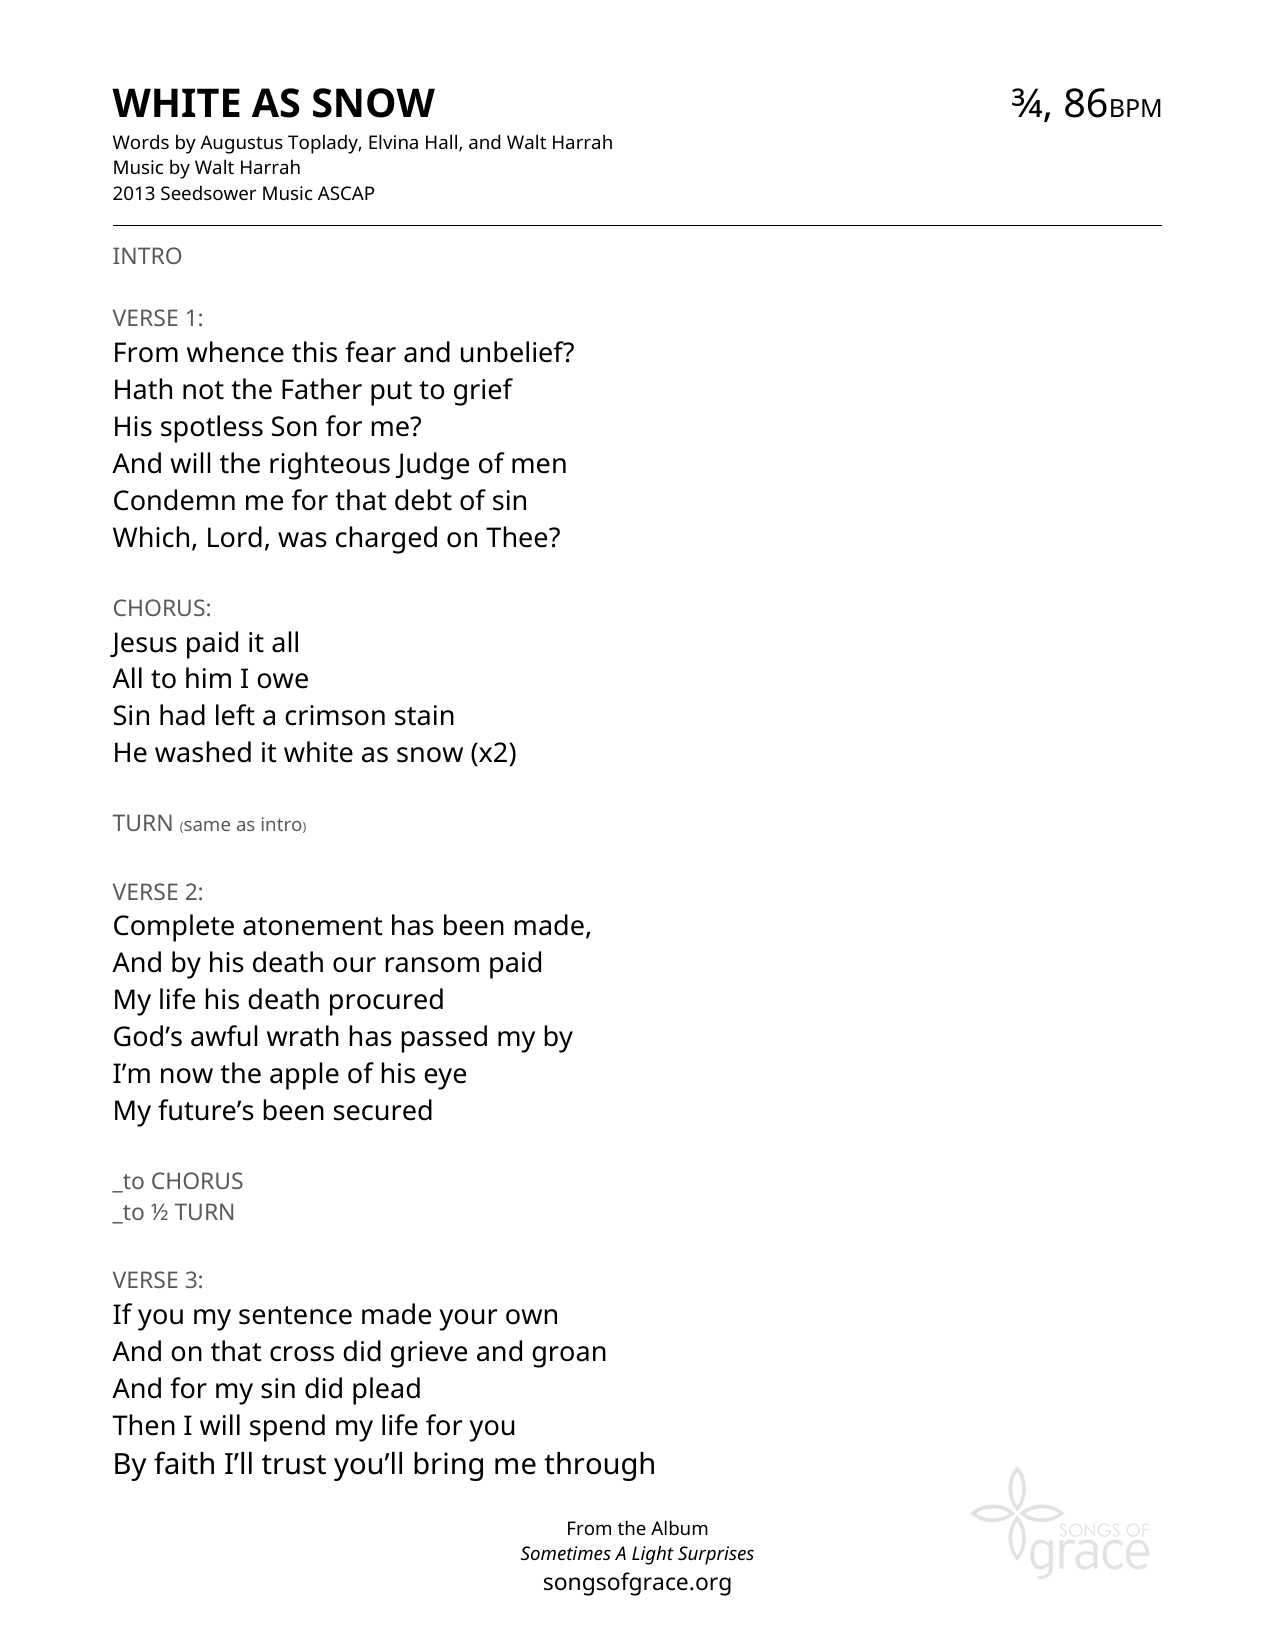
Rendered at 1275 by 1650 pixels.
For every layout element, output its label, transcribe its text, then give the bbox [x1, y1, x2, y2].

text _to ½ TURN [112, 1196, 1162, 1227]
text If you my sentence made your own [112, 1296, 1162, 1332]
text And on that cross did grieve and groan [112, 1332, 1162, 1369]
text My life his death procured [112, 981, 1162, 1017]
text I’m now the apple of his eye [112, 1054, 1162, 1091]
text His spotless Son for me? [112, 407, 1162, 444]
text CHORUS: [112, 592, 1162, 623]
text God’s awful wrath has passed my by [112, 1017, 1162, 1054]
text And by his death our ransom paid [112, 944, 1162, 981]
text Sin had left a crimson stain [112, 697, 1162, 734]
text And will the righteous Judge of men [112, 444, 1162, 481]
text He washed it white as snow (x2) [112, 734, 1162, 771]
text Complete atonement has been made, [112, 907, 1162, 944]
text Condemn me for that debt of sin [112, 481, 1162, 518]
text From whence this fear and unbelief? [112, 334, 1162, 371]
text Jesus paid it all [112, 623, 1162, 660]
text VERSE 3: [112, 1264, 1162, 1296]
text Then I will spend my life for you [112, 1406, 1162, 1443]
text VERSE 1: [112, 302, 1162, 334]
text And for my sin did plead [112, 1369, 1162, 1406]
text Hath not the Father put to grief [112, 371, 1162, 407]
text By faith I’ll trust you’ll bring me through [112, 1443, 1162, 1483]
text INTRO [112, 240, 1162, 271]
text Which, Lord, was charged on Thee? [112, 518, 1162, 555]
text My future’s been secured [112, 1091, 1162, 1128]
text All to him I owe [112, 660, 1162, 697]
text _to CHORUS [112, 1165, 1162, 1196]
text TURN (same as intro) [112, 807, 1162, 839]
text VERSE 2: [112, 876, 1162, 907]
